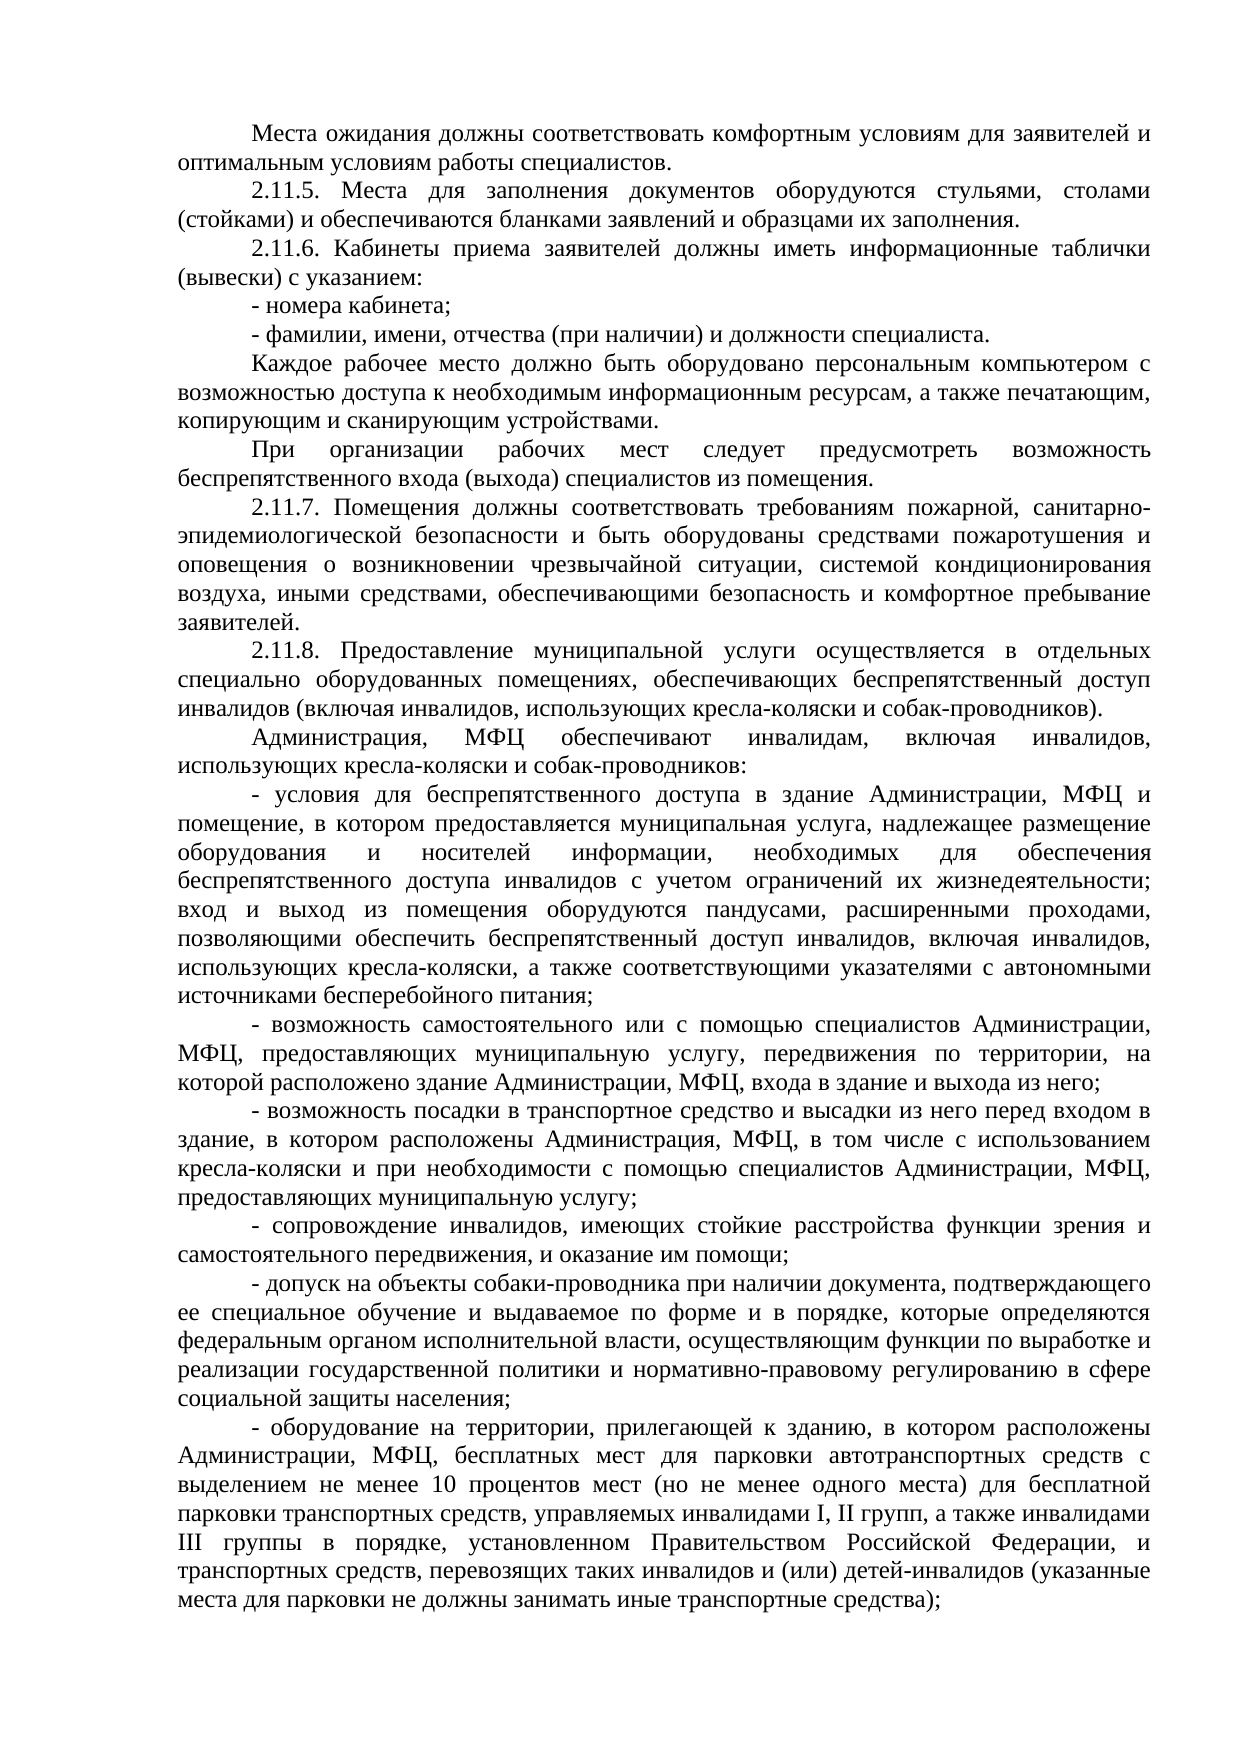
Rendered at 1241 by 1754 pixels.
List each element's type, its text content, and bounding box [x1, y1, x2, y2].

text - сопровождение инвалидов, имеющих стойкие расстройства функции зрения и самостоятельного передвижения, и оказание им помощи; [177, 1211, 1152, 1268]
text - оборудование на территории, прилегающей к зданию, в котором расположены Администрации, МФЦ, бесплатных мест для парковки автотранспортных средств с выделением не менее 10 процентов мест (но не менее одного места) для бесплатной парковки транспортных средств, управляемых инвалидами I, II групп, а также инвалидами III группы в порядке, установленном Правительством Российской Федерации, и транспортных средств, перевозящих таких инвалидов и (или) детей-инвалидов (указанные места для парковки не должны занимать иные транспортные средства); [177, 1412, 1152, 1613]
text - фамилии, имени, отчества (при наличии) и должности специалиста. [177, 319, 1152, 348]
text При организации рабочих мест следует предусмотреть возможность беспрепятственного входа (выхода) специалистов из помещения. [177, 434, 1152, 492]
text Места ожидания должны соответствовать комфортным условиям для заявителей и оптимальным условиям работы специалистов. [177, 118, 1152, 176]
text 2.11.6. Кабинеты приема заявителей должны иметь информационные таблички (вывески) с указанием: [177, 233, 1152, 291]
text - номера кабинета; [177, 291, 1152, 319]
text Администрация, МФЦ обеспечивают инвалидам, включая инвалидов, использующих кресла-коляски и собак-проводников: [177, 722, 1152, 779]
text - допуск на объекты собаки-проводника при наличии документа, подтверждающего ее специальное обучение и выдаваемое по форме и в порядке, которые определяются федеральным органом исполнительной власти, осуществляющим функции по выработке и реализации государственной политики и нормативно-правовому регулированию в сфере социальной защиты населения; [177, 1268, 1152, 1412]
text 2.11.5. Места для заполнения документов оборудуются стульями, столами (стойками) и обеспечиваются бланками заявлений и образцами их заполнения. [177, 176, 1152, 233]
text 2.11.7. Помещения должны соответствовать требованиям пожарной, санитарно-эпидемиологической безопасности и быть оборудованы средствами пожаротушения и оповещения о возникновении чрезвычайной ситуации, системой кондиционирования воздуха, иными средствами, обеспечивающими безопасность и комфортное пребывание заявителей. [177, 492, 1152, 636]
text - условия для беспрепятственного доступа в здание Администрации, МФЦ и помещение, в котором предоставляется муниципальная услуга, надлежащее размещение оборудования и носителей информации, необходимых для обеспечения беспрепятственного доступа инвалидов с учетом ограничений их жизнедеятельности; вход и выход из помещения оборудуются пандусами, расширенными проходами, позволяющими обеспечить беспрепятственный доступ инвалидов, включая инвалидов, использующих кресла-коляски, а также соответствующими указателями с автономными источниками бесперебойного питания; [177, 779, 1152, 1009]
text - возможность посадки в транспортное средство и высадки из него перед входом в здание, в котором расположены Администрация, МФЦ, в том числе с использованием кресла-коляски и при необходимости с помощью специалистов Администрации, МФЦ, предоставляющих муниципальную услугу; [177, 1096, 1152, 1211]
text - возможность самостоятельного или с помощью специалистов Администрации, МФЦ, предоставляющих муниципальную услугу, передвижения по территории, на которой расположено здание Администрации, МФЦ, входа в здание и выхода из него; [177, 1009, 1152, 1096]
text Каждое рабочее место должно быть оборудовано персональным компьютером с возможностью доступа к необходимым информационным ресурсам, а также печатающим, копирующим и сканирующим устройствами. [177, 348, 1152, 434]
text 2.11.8. Предоставление муниципальной услуги осуществляется в отдельных специально оборудованных помещениях, обеспечивающих беспрепятственный доступ инвалидов (включая инвалидов, использующих кресла-коляски и собак-проводников). [177, 636, 1152, 722]
